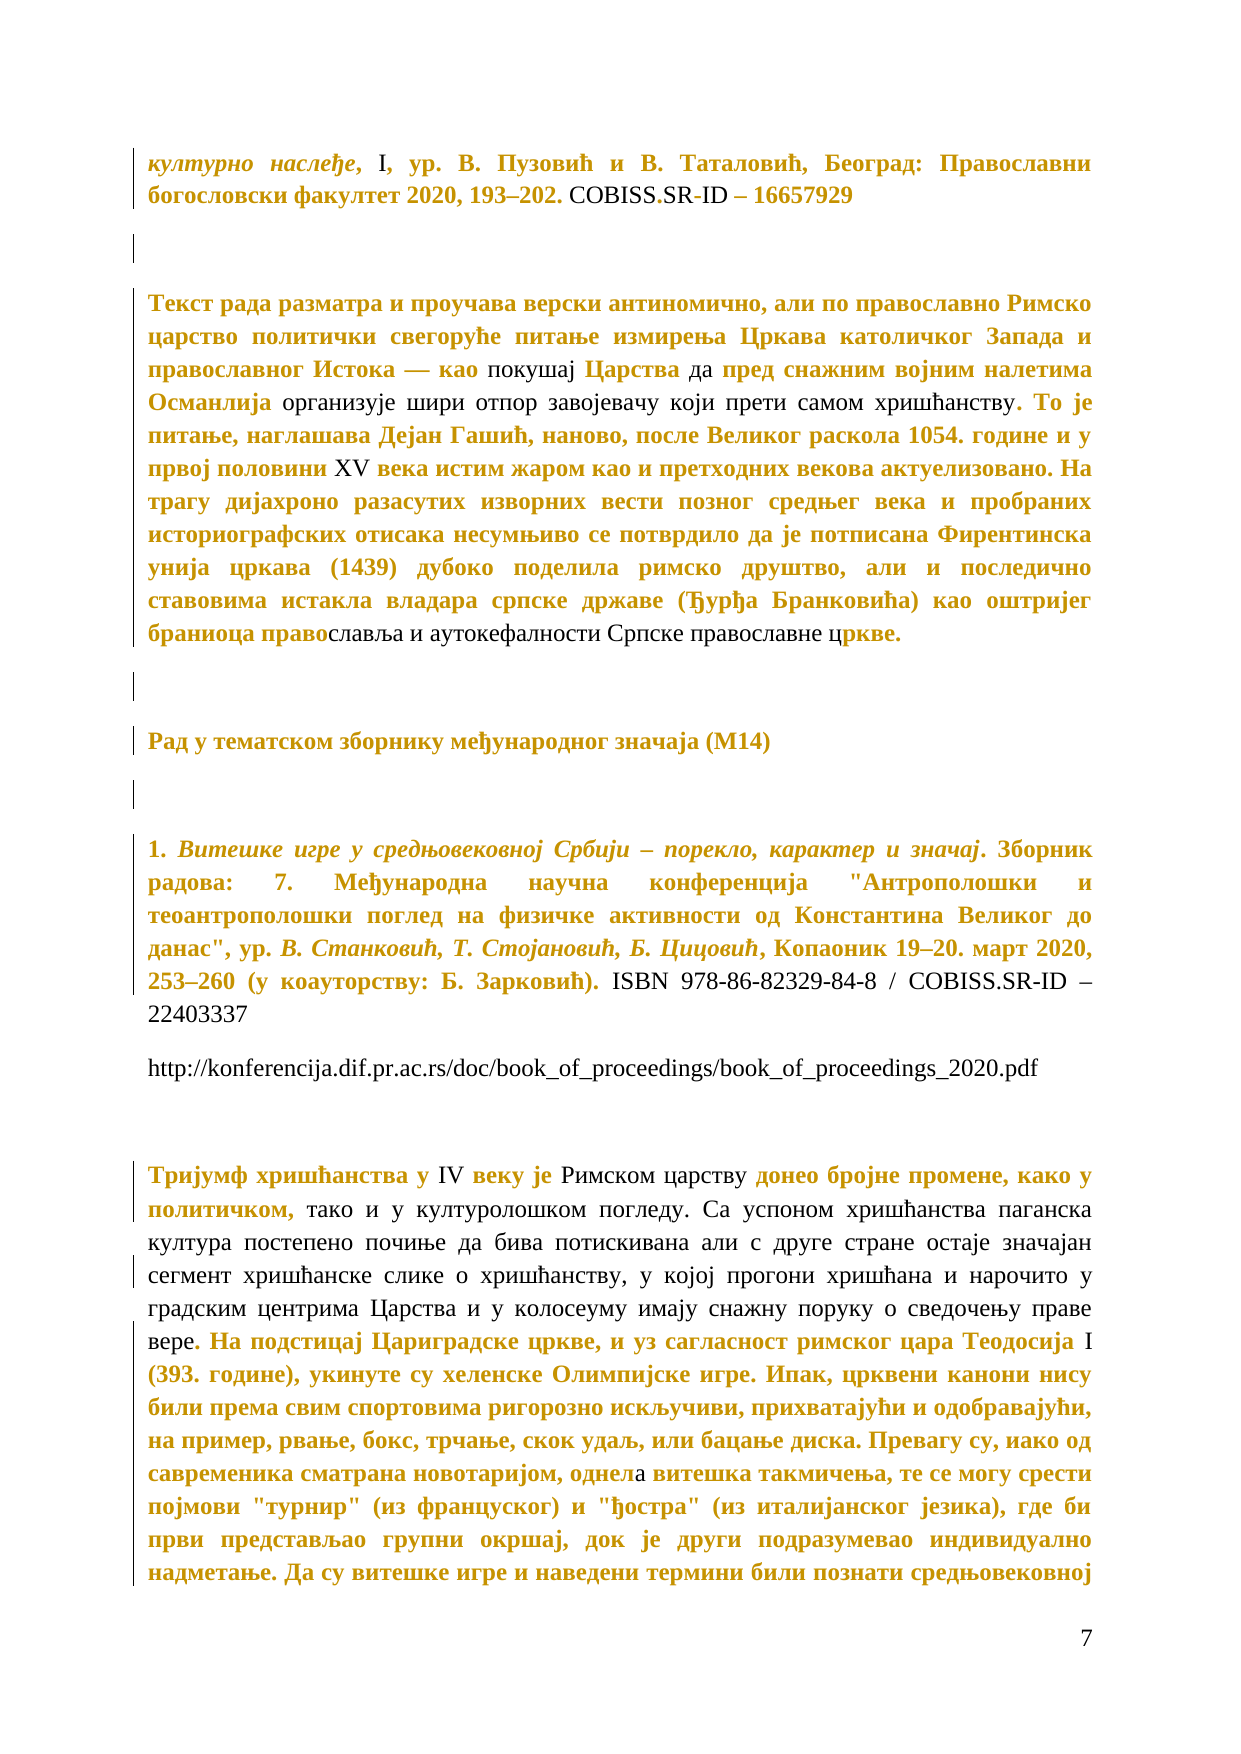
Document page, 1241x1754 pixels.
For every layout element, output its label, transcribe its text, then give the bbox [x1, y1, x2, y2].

text Рад у тематском зборнику међународног значаја (М14) [148, 726, 1093, 755]
text Текст рада разматра и проучава верски антиномично, али по православно Римско царство политички свегоруће питање измирења Цркава католичког Запада и православног Истока — као покушај Царства да пред снажним војним налетима Османлија организује шири отпор завојевачу који прети самом хришћанству. То је питање, наглашава Дејан Гашић, наново, после Великог раскола 1054. године и у првој половини XV века истим жаром као и претходних векова актуелизовано. На трагу дијахроно разасутих изворних вести позног средњег века и пробраних историографских отисака несумњиво се потврдило да је потписана Фирентинска унија цркава (1439) дубоко поделила римско друштво, али и последично ставовима истакла владара српске државе (Ђурђа Бранковића) као оштријег браниоца православља и аутокефалности Српске православне цркве. [148, 288, 1093, 647]
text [148, 148, 1093, 209]
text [148, 1161, 1093, 1586]
text 1. Витешке игре у средњовековној Србији – порекло, карактер и значај. Зборник радова: 7. Међународна научна конференција "Антрополошки и теоантрополошки поглед на физичке активности од Константина Великог до данас", ур. В. Станковић, Т. Стојановић, Б. Цицовић, Копаоник 19–20. март 2020, 253–260 (у коауторству: Б. Зарковић). ISBN 978-86-82329-84-8 / COBISS.SR-ID – 22403337 [148, 834, 1093, 1028]
text http://konferencija.dif.pr.ac.rs/doc/book_of_proceedings/book_of_proceedings_2020.pdf [148, 1053, 1093, 1082]
